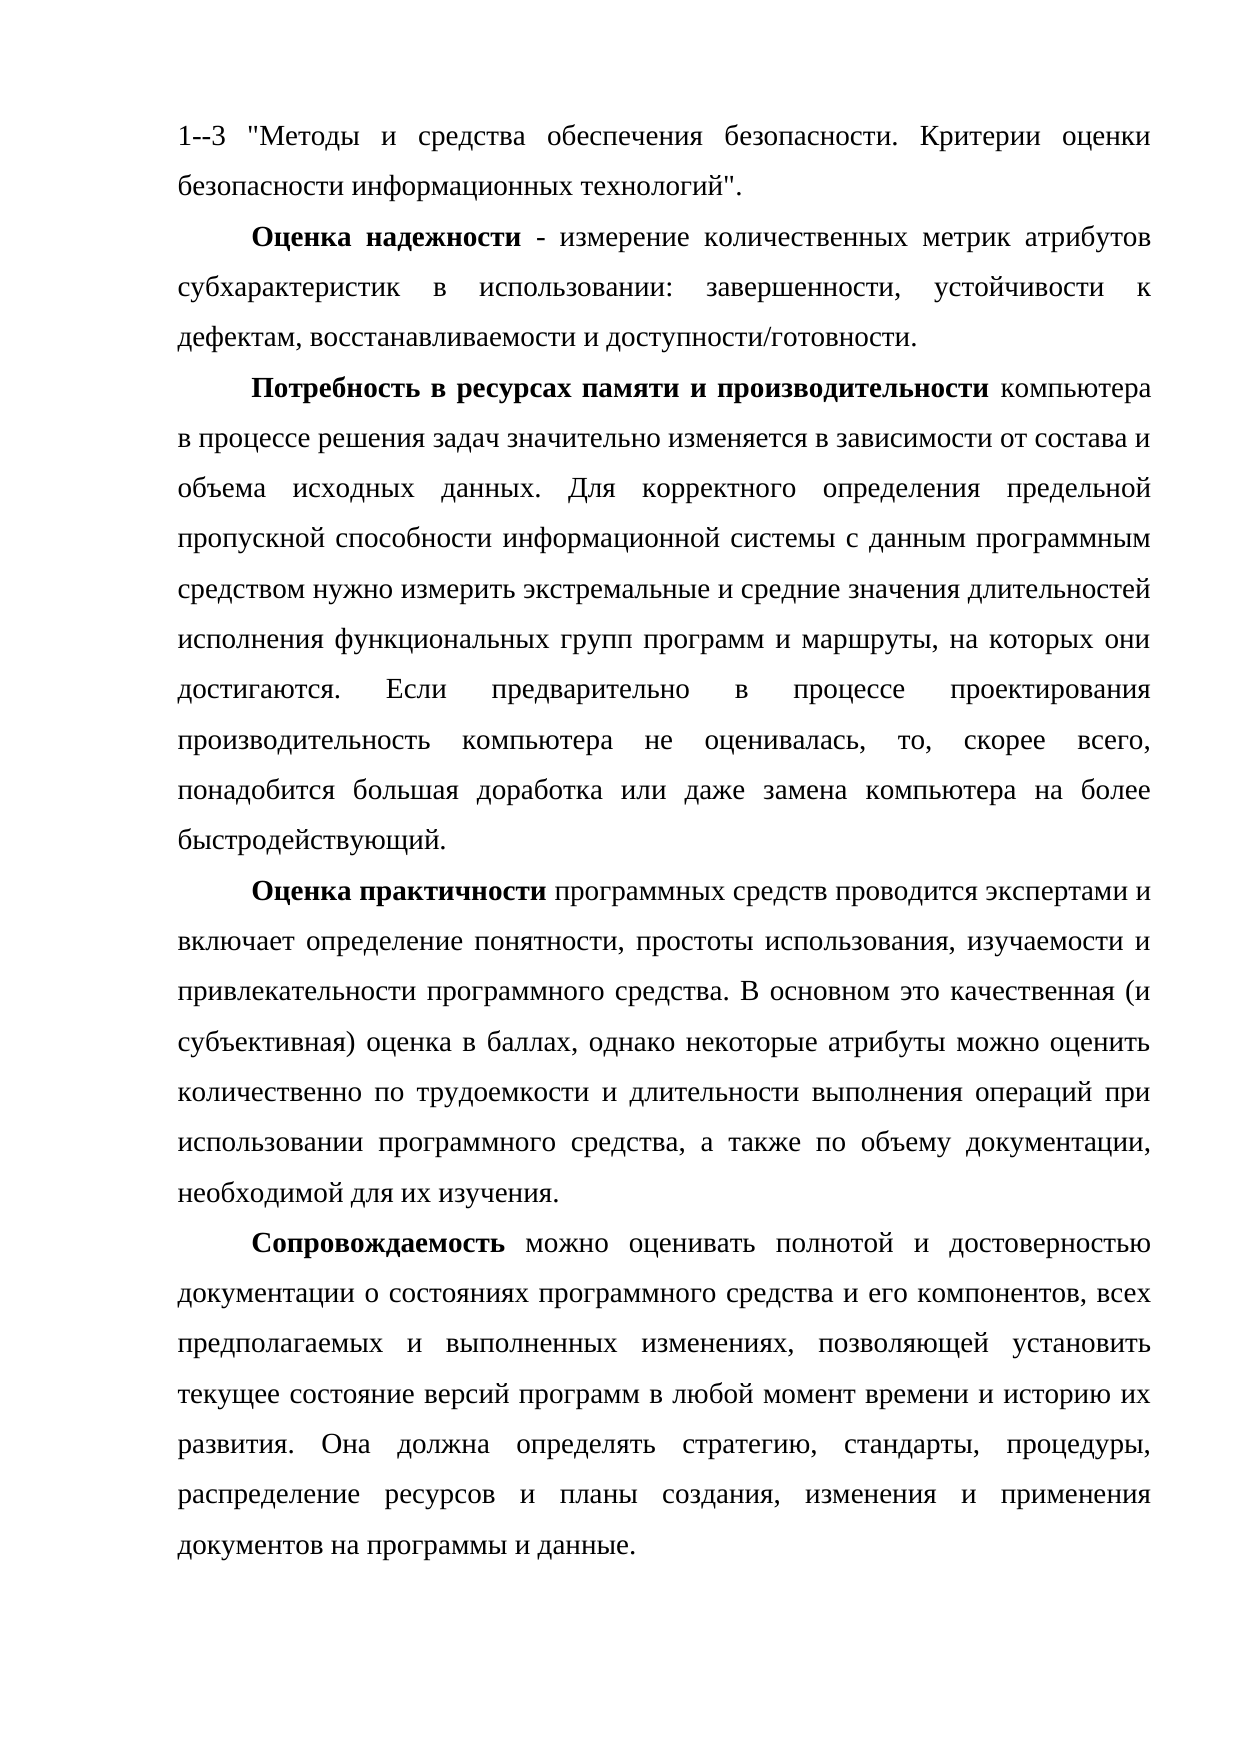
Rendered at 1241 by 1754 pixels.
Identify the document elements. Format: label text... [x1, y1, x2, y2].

text Сопровождаемость можно оценивать полнотой и достоверностью документации о состояниях программного средства и его компонентов, всех предполагаемых и выполненных изменениях, позволяющей установить текущее состояние версий программ в любой момент времени и историю их развития. Она должна определять стратегию, стандарты, процедуры, распределение ресурсов и планы создания, изменения и применения документов на программы и данные. [177, 1225, 1152, 1560]
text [177, 118, 1152, 202]
text Оценка практичности программных средств проводится экспертами и включает определение понятности, простоты использования, изучаемости и привлекательности программного средства. В основном это качественная (и субъективная) оценка в баллах, однако некоторые атрибуты можно оценить количественно по трудоемкости и длительности выполнения операций при использовании программного средства, а также по объему документации, необходимой для их изучения. [177, 873, 1152, 1208]
text Потребность в ресурсах памяти и производительности компьютера в процессе решения задач значительно изменяется в зависимости от состава и объема исходных данных. Для корректного определения предельной пропускной способности информационной системы с данным программным средством нужно измерить экстремальные и средние значения длительностей исполнения функциональных групп программ и маршруты, на которых они достигаются. Если предварительно в процессе проектирования производительность компьютера не оценивалась, то, скорее всего, понадобится большая доработка или даже замена компьютера на более быстродействующий. [177, 370, 1152, 856]
text Оценка надежности - измерение количественных метрик атрибутов субхарактеристик в использовании: завершенности, устойчивости к дефектам, восстанавливаемости и доступности/готовности. [177, 219, 1152, 353]
